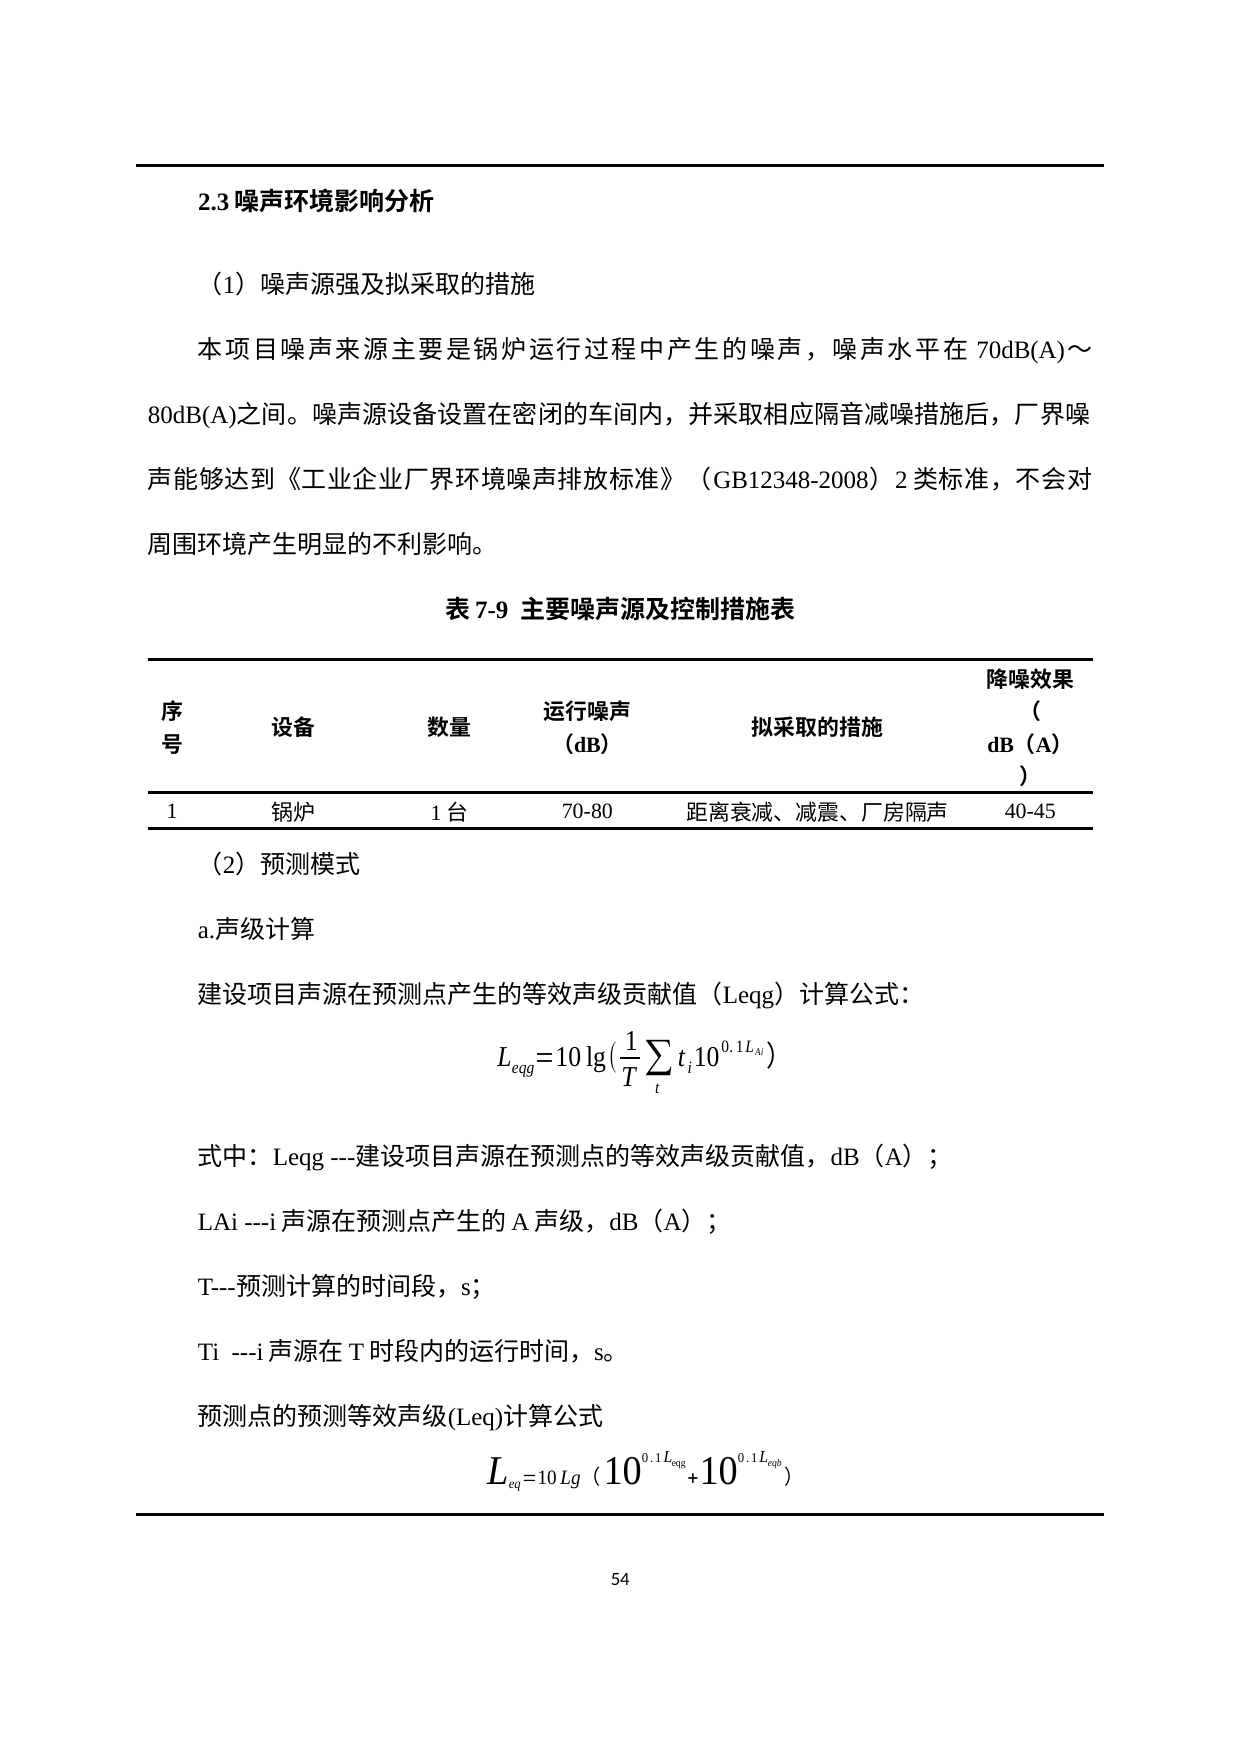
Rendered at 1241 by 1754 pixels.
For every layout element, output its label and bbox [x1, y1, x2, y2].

table_header [136, 167, 1104, 1512]
